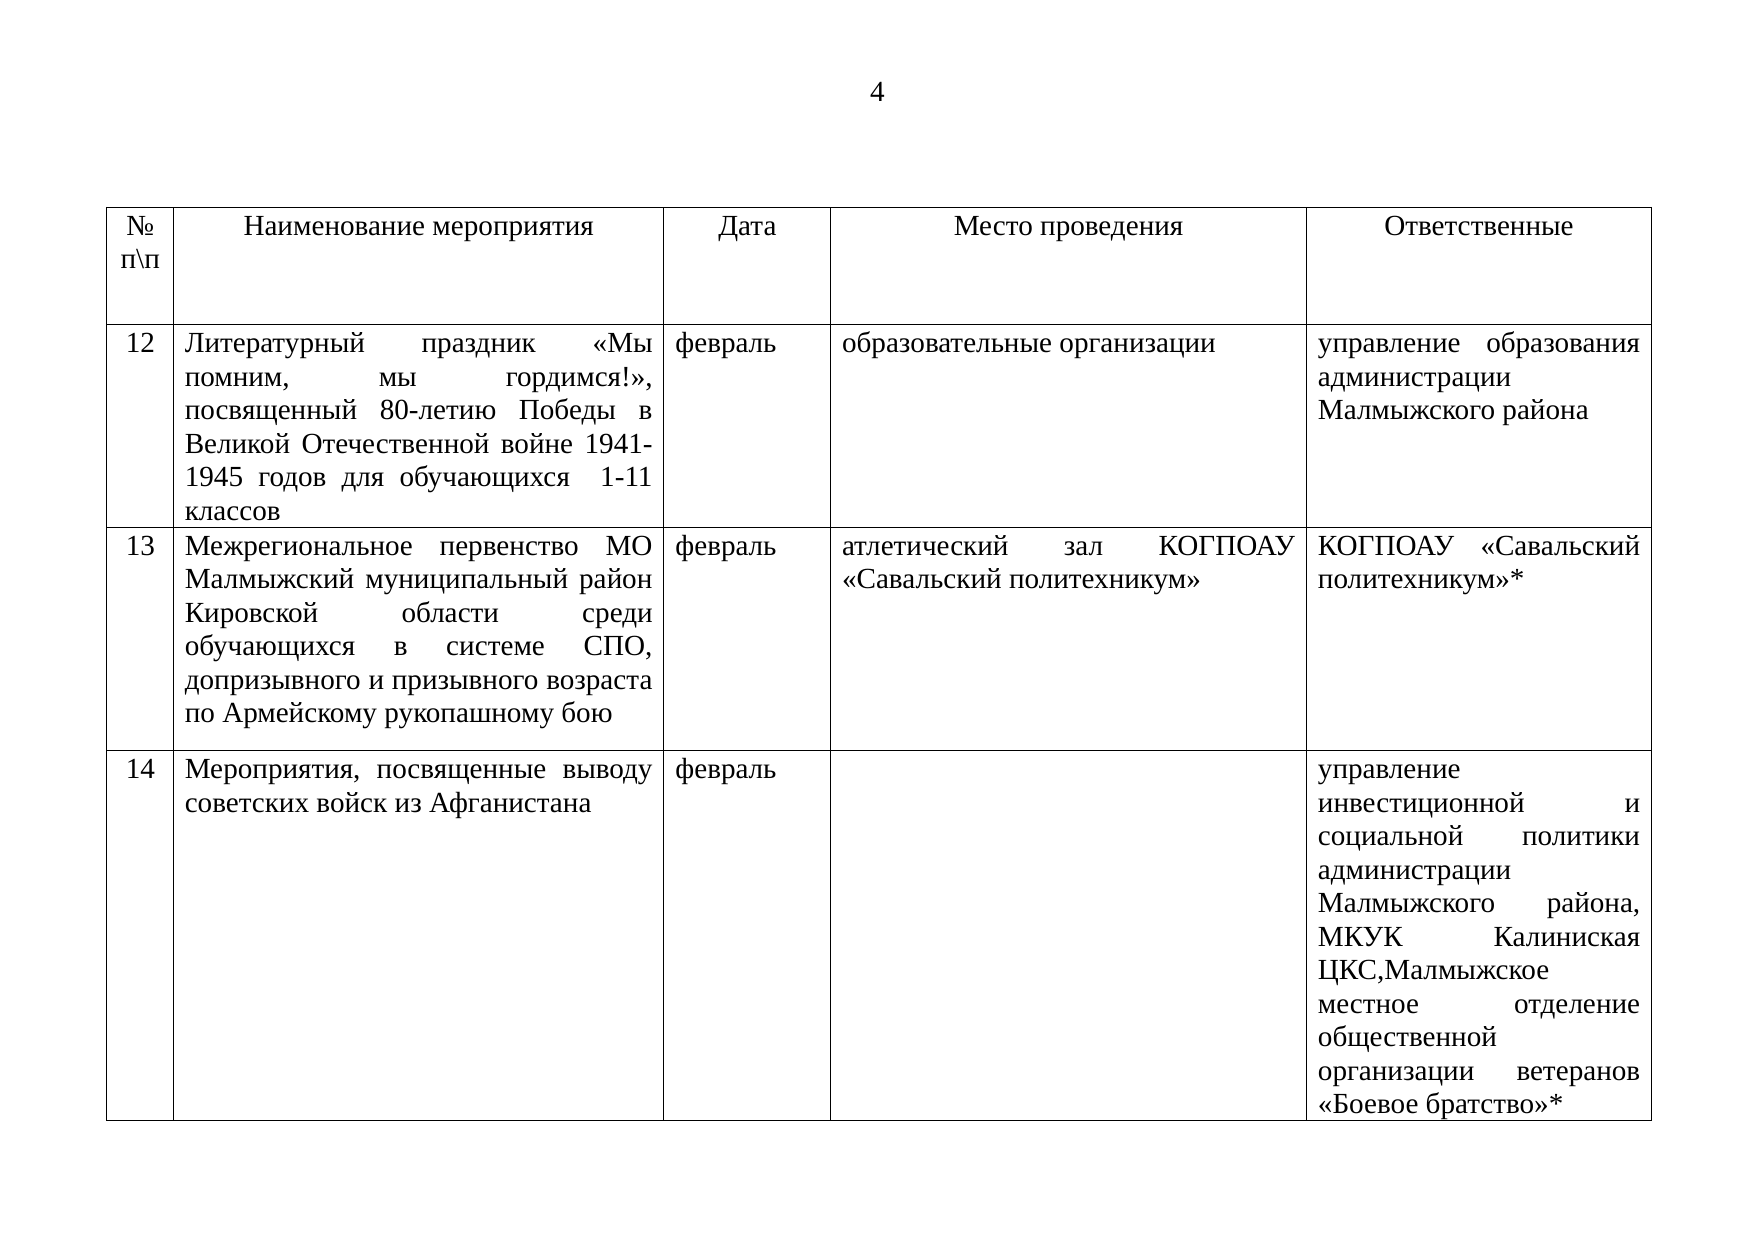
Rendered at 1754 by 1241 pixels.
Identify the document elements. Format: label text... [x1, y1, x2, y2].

table_cell управление инвестиционной и социальной политики администрации Малмыжского района, МКУК Калиниская ЦКС,Малмыжское местное отделение общественной организации ветеранов «Боевое братство»* [1307, 751, 1651, 1120]
table_cell февраль [664, 528, 830, 750]
table_cell 13 [107, 528, 173, 750]
table_cell февраль [664, 325, 830, 527]
table_cell образовательные организации [831, 325, 1306, 527]
table_cell № п\п [107, 208, 173, 324]
table_cell февраль [664, 751, 830, 1120]
table_cell Наименование мероприятия [174, 208, 663, 324]
table_cell 12 [107, 325, 173, 527]
table_cell Литературный праздник «Мы помним, мы гордимся!», посвященный 80-летию Победы в Великой Отечественной войне 1941-1945 годов для обучающихся 1-11 классов [174, 325, 663, 527]
table_cell Место проведения [831, 208, 1306, 324]
table_cell Дата [664, 208, 830, 324]
table_cell Мероприятия, посвященные выводу советских войск из Афганистана [174, 751, 663, 1120]
table_cell управление образования администрации Малмыжского района [1307, 325, 1651, 527]
table_cell атлетический зал КОГПОАУ «Савальский политехникум» [831, 528, 1306, 750]
table_cell Ответственные [1307, 208, 1651, 324]
table_cell [831, 751, 1306, 1120]
table_cell КОГПОАУ «Савальский политехникум»* [1307, 528, 1651, 750]
table_cell 14 [107, 751, 173, 1120]
table_cell Межрегиональное первенство МО Малмыжский муниципальный район Кировской области среди обучающихся в системе СПО, допризывного и призывного возраста по Армейскому рукопашному бою [174, 528, 663, 750]
